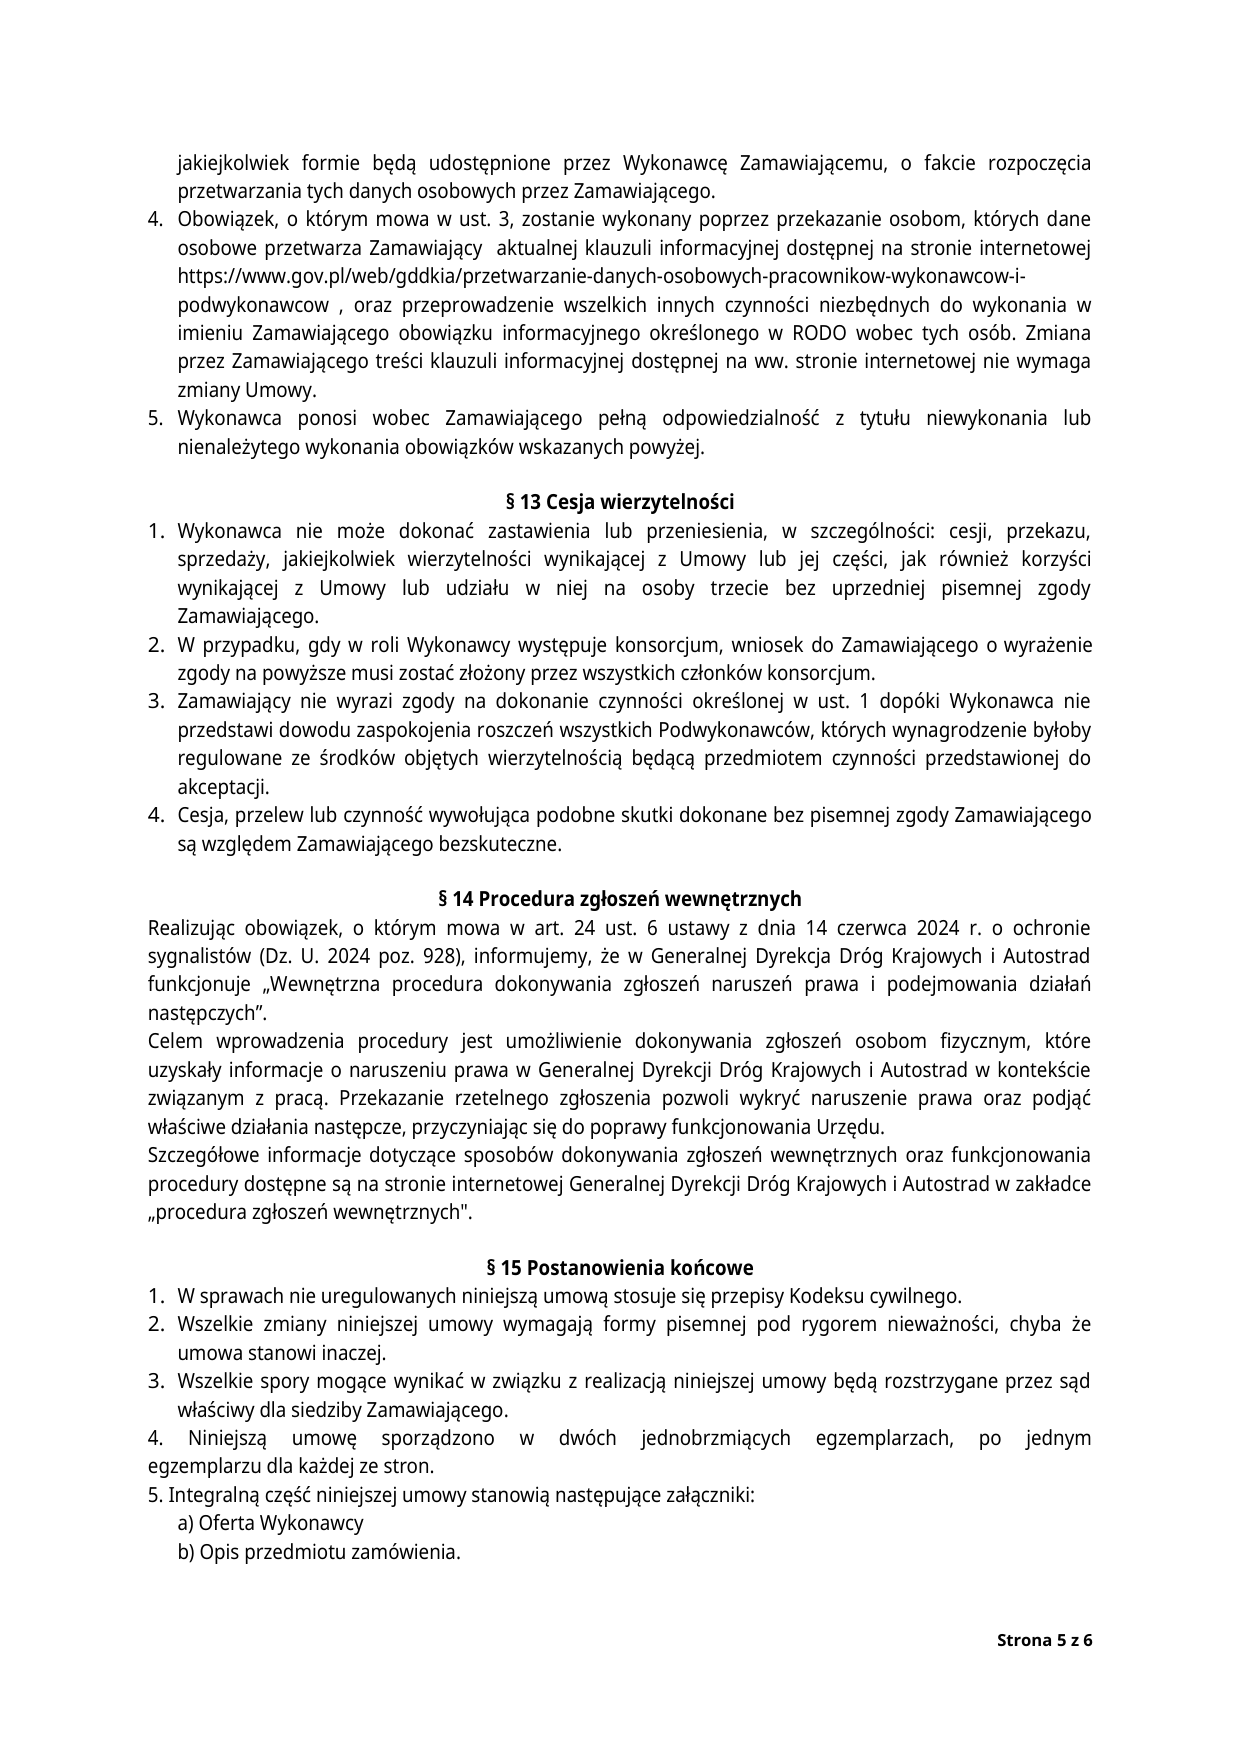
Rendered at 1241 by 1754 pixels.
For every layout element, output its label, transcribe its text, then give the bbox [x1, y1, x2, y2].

text b) Opis przedmiotu zamówienia. [177, 1537, 1093, 1565]
text 4. Niniejszą umowę sporządzono w dwóch jednobrzmiących egzemplarzach, po jednym egzemplarzu dla każdej ze stron. [148, 1423, 1093, 1480]
list Wszelkie zmiany niniejszej umowy wymagają formy pisemnej pod rygorem nieważności, chyba że umowa stanowi inaczej. [148, 1309, 1093, 1366]
list Cesja, przelew lub czynność wywołująca podobne skutki dokonane bez pisemnej zgody Zamawiającego są względem Zamawiającego bezskuteczne. [148, 800, 1093, 857]
list W przypadku, gdy w roli Wykonawcy występuje konsorcjum, wniosek do Zamawiającego o wyrażenie zgody na powyższe musi zostać złożony przez wszystkich członków konsorcjum. [148, 630, 1093, 687]
text a) Oferta Wykonawcy [177, 1508, 1093, 1537]
list Wszelkie spory mogące wynikać w związku z realizacją niniejszej umowy będą rozstrzygane przez sąd właściwy dla siedziby Zamawiającego. [148, 1366, 1093, 1423]
text § 13 Cesja wierzytelności [148, 487, 1093, 516]
text § 14 Procedura zgłoszeń wewnętrznych [148, 884, 1093, 913]
text 5. Wykonawca ponosi wobec Zamawiającego pełną odpowiedzialność z tytułu niewykonania lub nienależytego wykonania obowiązków wskazanych powyżej. [148, 403, 1093, 460]
text Szczegółowe informacje dotyczące sposobów dokonywania zgłoszeń wewnętrznych oraz funkcjonowania procedury dostępne są na stronie internetowej Generalnej Dyrekcji Dróg Krajowych i Autostrad w zakładce „procedura zgłoszeń wewnętrznych". [148, 1140, 1093, 1226]
list Zamawiający nie wyrazi zgody na dokonanie czynności określonej w ust. 1 dopóki Wykonawca nie przedstawi dowodu zaspokojenia roszczeń wszystkich Podwykonawców, których wynagrodzenie byłoby regulowane ze środków objętych wierzytelnością będącą przedmiotem czynności przedstawionej do akceptacji. [148, 687, 1093, 800]
text Realizując obowiązek, o którym mowa w art. 24 ust. 6 ustawy z dnia 14 czerwca 2024 r. o ochronie sygnalistów (Dz. U. 2024 poz. 928), informujemy, że w Generalnej Dyrekcja Dróg Krajowych i Autostrad funkcjonuje „Wewnętrzna procedura dokonywania zgłoszeń naruszeń prawa i podejmowania działań następczych”. [148, 913, 1093, 1026]
text § 15 Postanowienia końcowe [148, 1253, 1093, 1281]
text 4. Obowiązek, o którym mowa w ust. 3, zostanie wykonany poprzez przekazanie osobom, których dane osobowe przetwarza Zamawiający aktualnej klauzuli informacyjnej dostępnej na stronie internetowej https://www.gov.pl/web/gddkia/przetwarzanie-danych-osobowych-pracownikow-wykonawcow-i-podwykonawcow , oraz przeprowadzenie wszelkich innych czynności niezbędnych do wykonania w imieniu Zamawiającego obowiązku informacyjnego określonego w RODO wobec tych osób. Zmiana przez Zamawiającego treści klauzuli informacyjnej dostępnej na ww. stronie internetowej nie wymaga zmiany Umowy. [148, 204, 1093, 403]
text 5. Integralną część niniejszej umowy stanowią następujące załączniki: [148, 1480, 1093, 1508]
list W sprawach nie uregulowanych niniejszą umową stosuje się przepisy Kodeksu cywilnego. [148, 1281, 1093, 1309]
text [148, 148, 1093, 204]
text Celem wprowadzenia procedury jest umożliwienie dokonywania zgłoszeń osobom fizycznym, które uzyskały informacje o naruszeniu prawa w Generalnej Dyrekcji Dróg Krajowych i Autostrad w kontekście związanym z pracą. Przekazanie rzetelnego zgłoszenia pozwoli wykryć naruszenie prawa oraz podjąć właściwe działania następcze, przyczyniając się do poprawy funkcjonowania Urzędu. [148, 1026, 1093, 1140]
list Wykonawca nie może dokonać zastawienia lub przeniesienia, w szczególności: cesji, przekazu, sprzedaży, jakiejkolwiek wierzytelności wynikającej z Umowy lub jej części, jak również korzyści wynikającej z Umowy lub udziału w niej na osoby trzecie bez uprzedniej pisemnej zgody Zamawiającego. [148, 516, 1093, 630]
